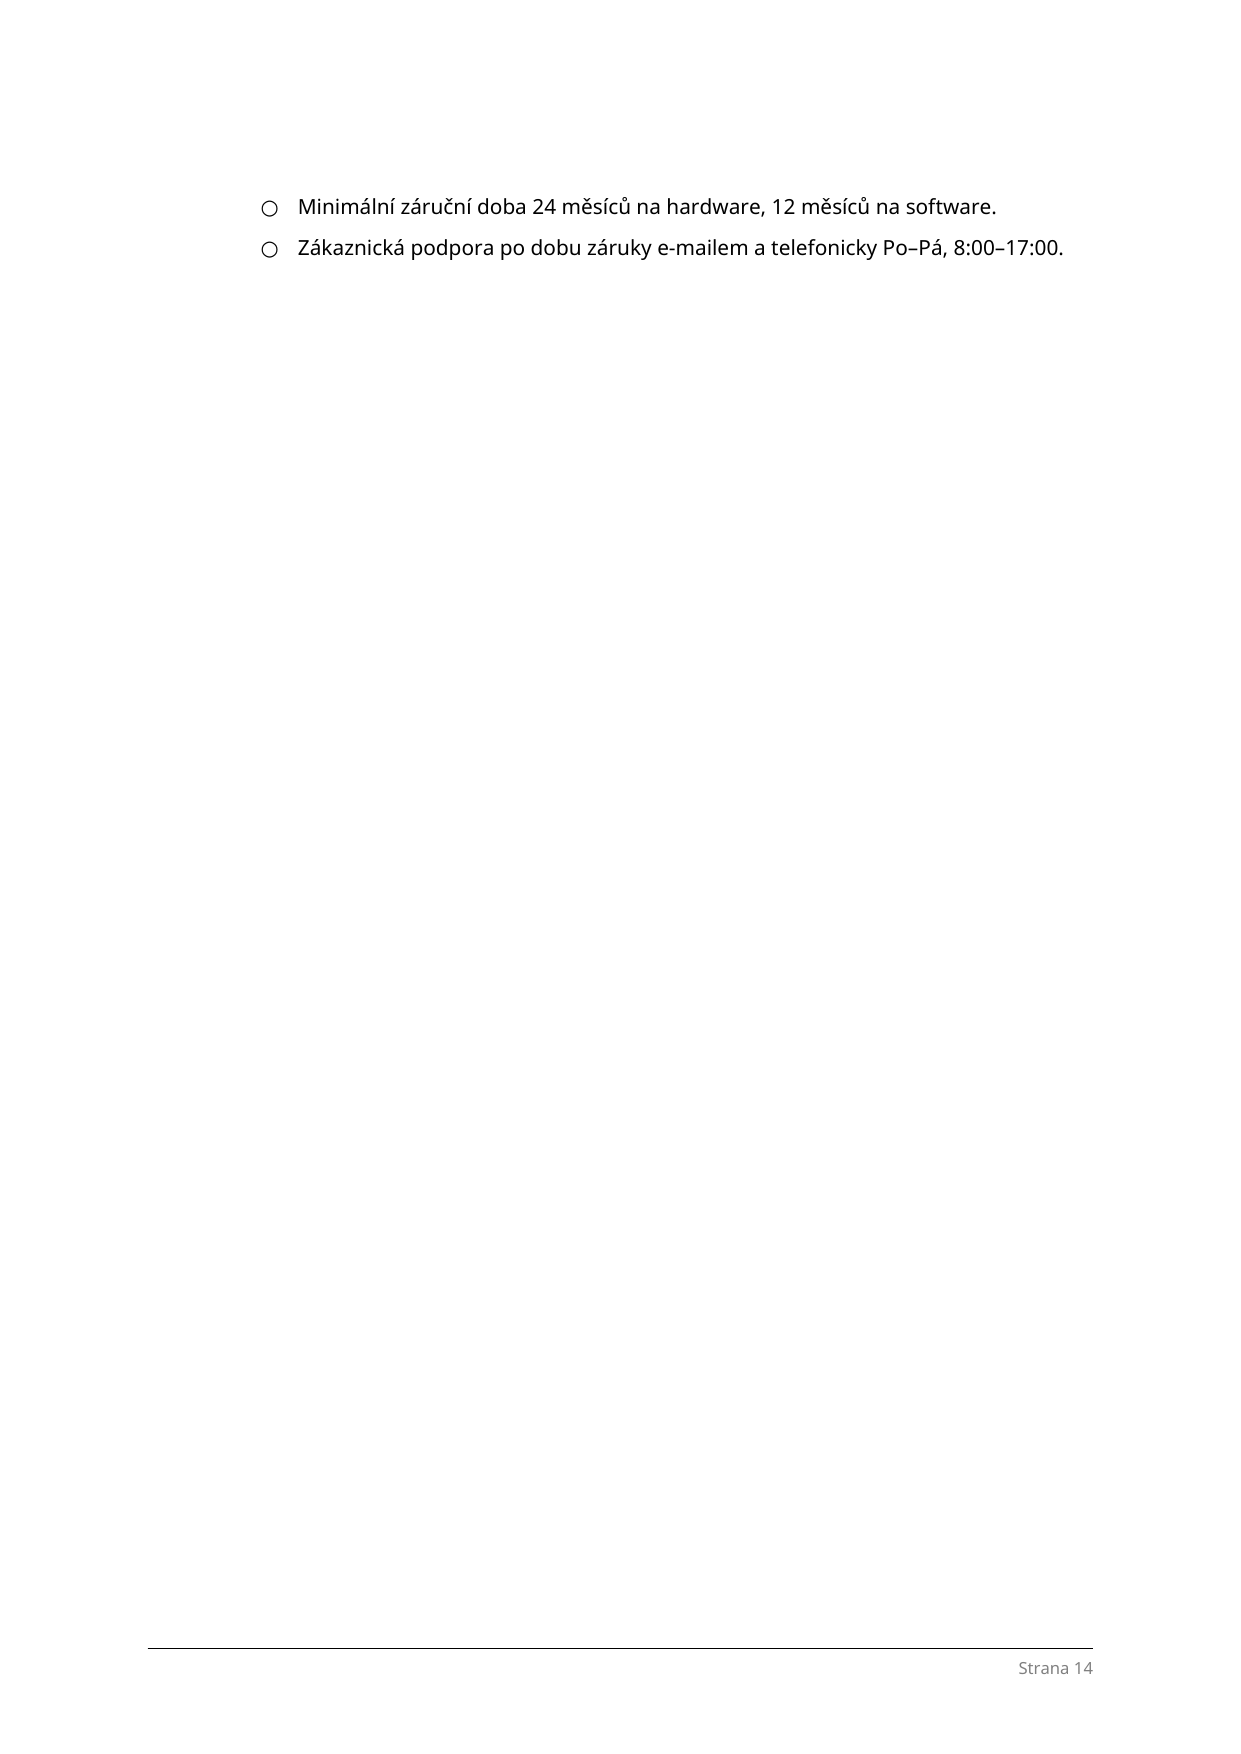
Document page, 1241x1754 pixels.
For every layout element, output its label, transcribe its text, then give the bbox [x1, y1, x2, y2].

list Minimální záruční doba 24 měsíců na hardware, 12 měsíců na software. [260, 192, 1093, 220]
list Zákaznická podpora po dobu záruky e-mailem a telefonicky Po–Pá, 8:00–17:00. [260, 233, 1093, 261]
